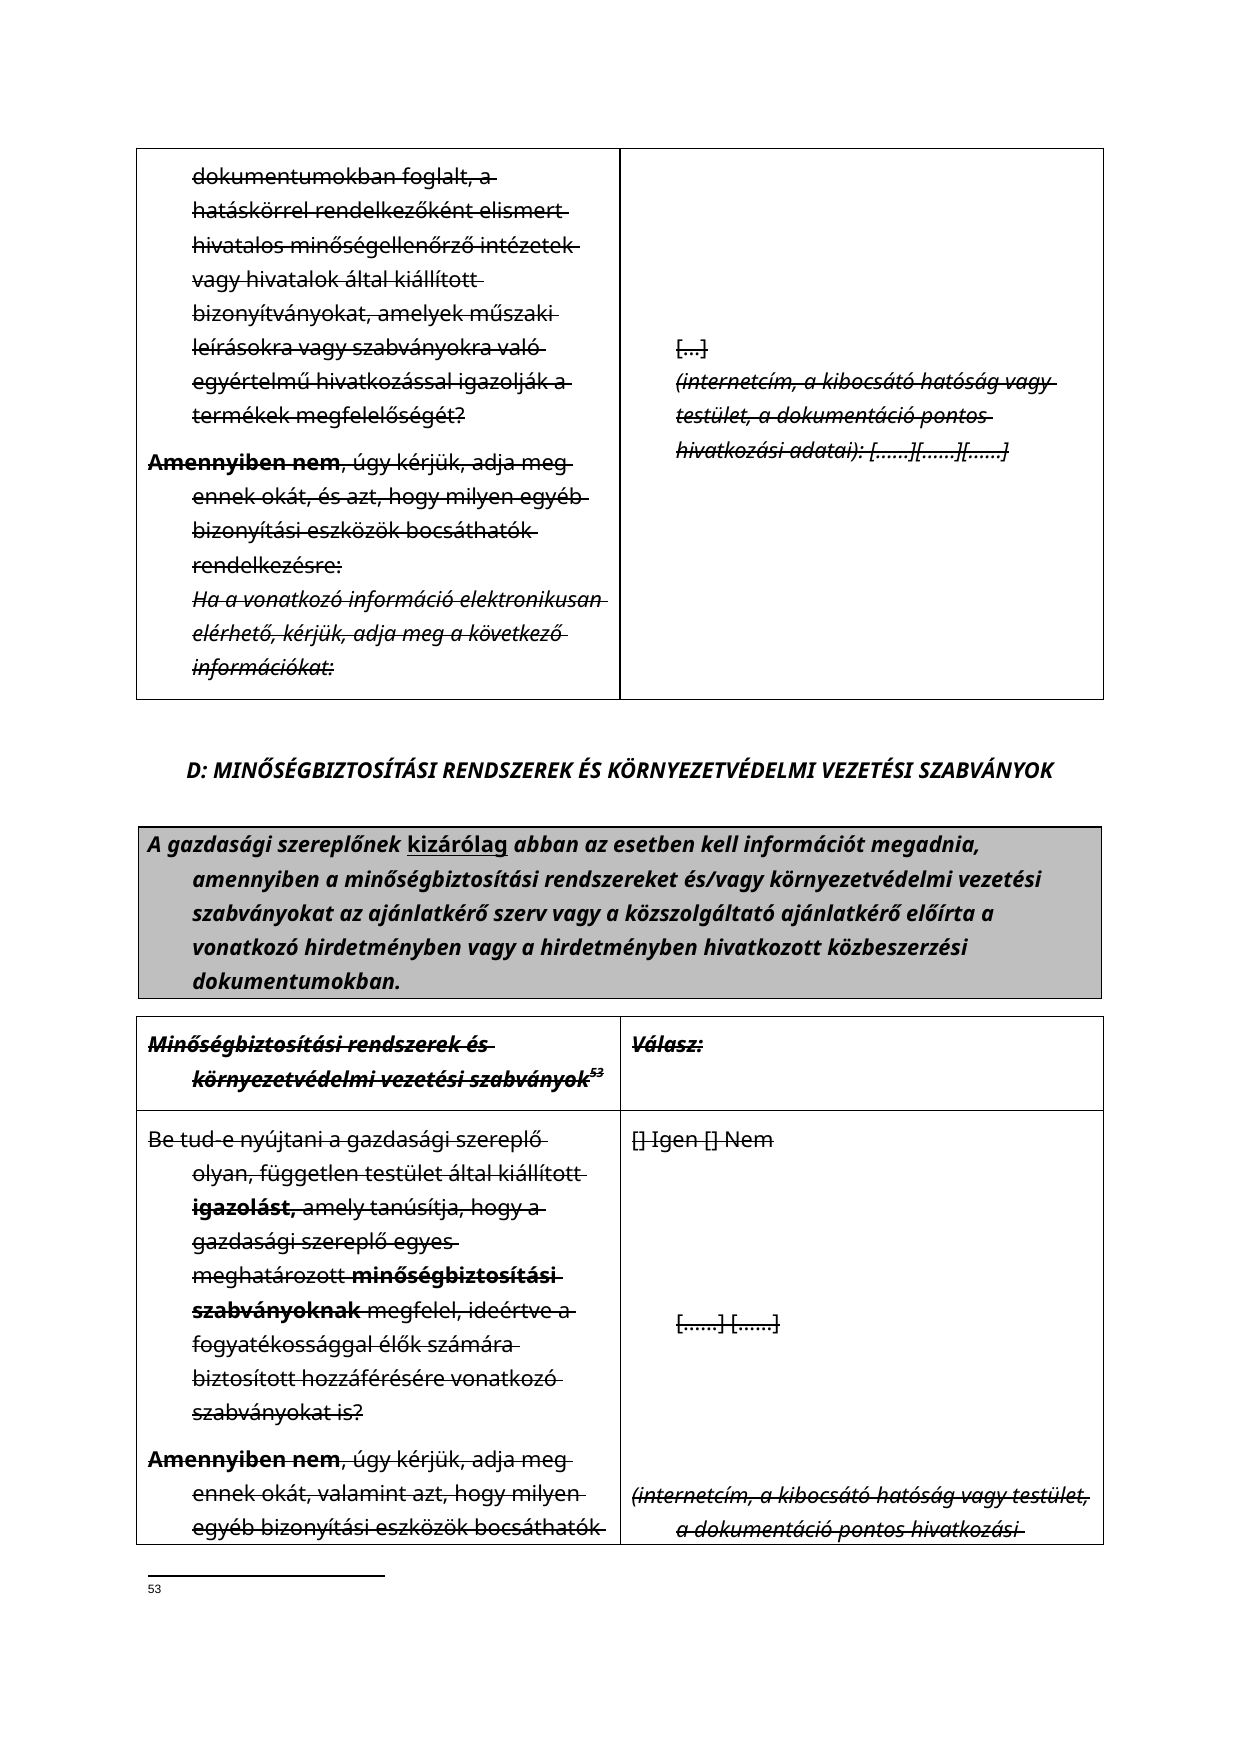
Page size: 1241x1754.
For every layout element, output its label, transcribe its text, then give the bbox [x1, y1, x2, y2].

text A gazdasági szereplőnek kizárólag abban az esetben kell információt megadnia, amennyiben a minőségbiztosítási rendszereket és/vagy környezetvédelmi vezetési szabványokat az ajánlatkérő szerv vagy a közszolgáltató ajánlatkérő előírta a vonatkozó hirdetményben vagy a hirdetményben hivatkozott közbeszerzési dokumentumokban. [139, 828, 1101, 998]
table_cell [137, 149, 619, 699]
text D: MINŐSÉGBIZTOSÍTÁSI RENDSZEREK ÉS KÖRNYEZETVÉDELMI VEZETÉSI SZABVÁNYOK [148, 755, 1092, 784]
table_header Válasz: [621, 1017, 1103, 1110]
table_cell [621, 1111, 1103, 1544]
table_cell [137, 1111, 620, 1544]
table_header Minőségbiztosítási rendszerek és környezetvédelmi vezetési szabványok [137, 1017, 620, 1110]
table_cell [621, 149, 1103, 699]
